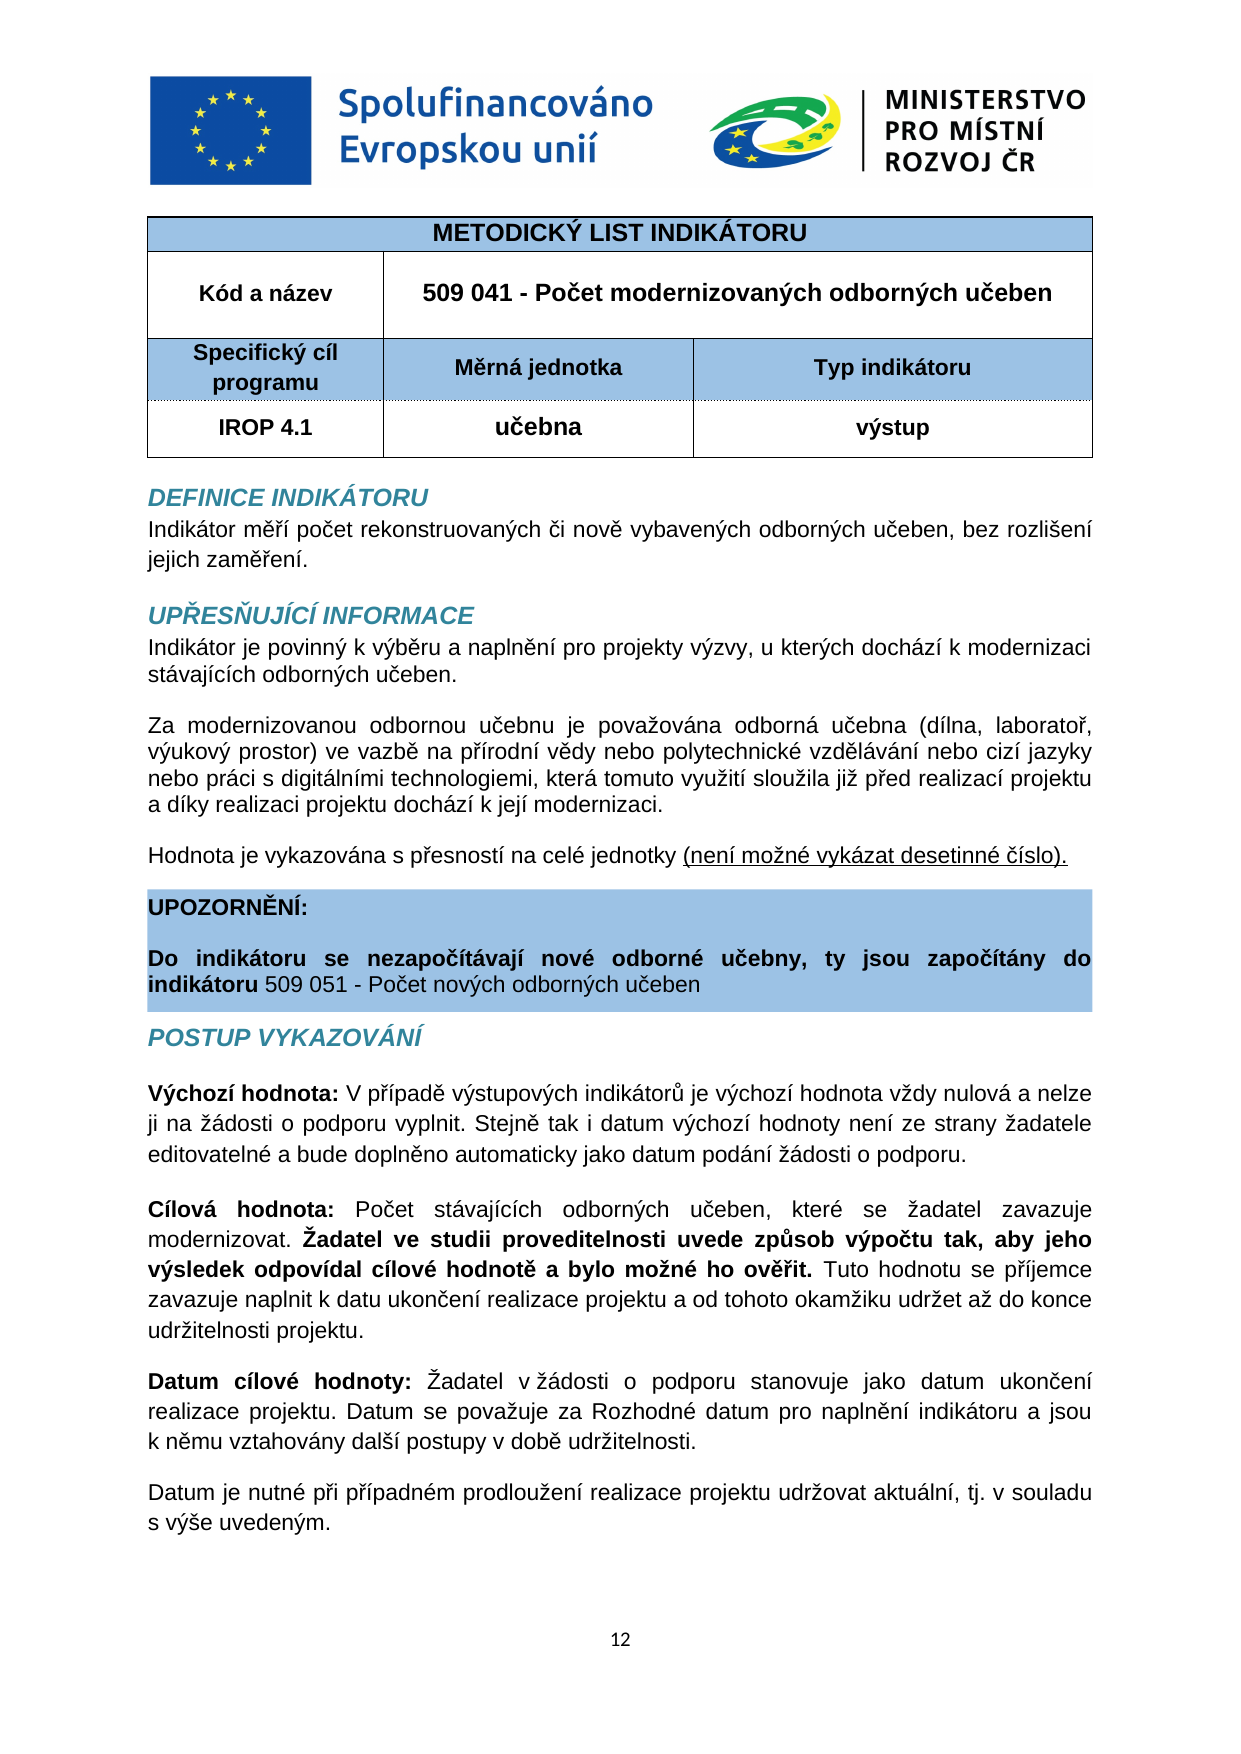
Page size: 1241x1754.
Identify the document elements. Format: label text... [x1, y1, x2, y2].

table_cell Kód a název [148, 252, 383, 338]
table_cell Typ indikátoru [694, 339, 1092, 400]
text Za modernizovanou odbornou učebnu je považována odborná učebna (dílna, laboratoř, výukový prostor) ve vazbě na přírodní vědy nebo polytechnické vzdělávání nebo cizí jazyky nebo práci s digitálními technologiemi, která tomuto využití sloužila již před realizací projektu a díky realizaci projektu dochází k její modernizaci. [148, 712, 1093, 817]
table_cell 509 041 - Počet modernizovaných odborných učeben [384, 252, 1092, 338]
table_cell Specifický cíl programu [148, 339, 383, 400]
text Výchozí hodnota: V případě výstupových indikátorů je výchozí hodnota vždy nulová a nelze ji na žádosti o podporu vyplnit. Stejně tak i datum výchozí hodnoty není ze strany žadatele editovatelné a bude doplněno automaticky jako datum podání žádosti o podporu. [148, 1080, 1093, 1167]
table_cell učebna [384, 400, 693, 457]
text Definice indikátoru [148, 483, 1093, 512]
text UPOZORNĚNÍ: [148, 894, 1069, 920]
text Indikátor měří počet rekonstruovaných či nově vybavených odborných učeben, bez rozlišení jejich zaměření. [148, 516, 1093, 572]
picture [147, 73, 1093, 188]
table_cell Měrná jednotka [384, 339, 693, 400]
text Indikátor je povinný k výběru a naplnění pro projekty výzvy, u kterých dochází k modernizaci stávajících odborných učeben. [148, 634, 1093, 687]
text Do indikátoru se nezapočítávají nové odborné učebny, ty jsou započítány do indikátoru 509 051 - Počet nových odborných učeben [148, 945, 1093, 998]
text Datum je nutné při případném prodloužení realizace projektu udržovat aktuální, tj. v souladu s výše uvedeným. [148, 1479, 1093, 1536]
text Upřesňující informace [148, 601, 1093, 630]
text postup vykazování [148, 1023, 1093, 1052]
text Hodnota je vykazována s přesností na celé jednotky (není možné vykázat desetinné číslo). [148, 842, 1093, 869]
table_cell IROP 4.1 [148, 400, 383, 457]
text Cílová hodnota: Počet stávajících odborných učeben, které se žadatel zavazuje modernizovat. Žadatel ve studii proveditelnosti uvede způsob výpočtu tak, aby jeho výsledek odpovídal cílové hodnotě a bylo možné ho ověřit. Tuto hodnotu se příjemce zavazuje naplnit k datu ukončení realizace projektu a od tohoto okamžiku udržet až do konce udržitelnosti projektu. [148, 1196, 1093, 1343]
table_header METODICKÝ LIST INDIKÁTORU [148, 218, 1092, 251]
table_cell výstup [694, 400, 1092, 457]
text Datum cílové hodnoty: Žadatel v žádosti o podporu stanovuje jako datum ukončení realizace projektu. Datum se považuje za Rozhodné datum pro naplnění indikátoru a jsou k němu vztahovány další postupy v době udržitelnosti. [148, 1368, 1093, 1454]
